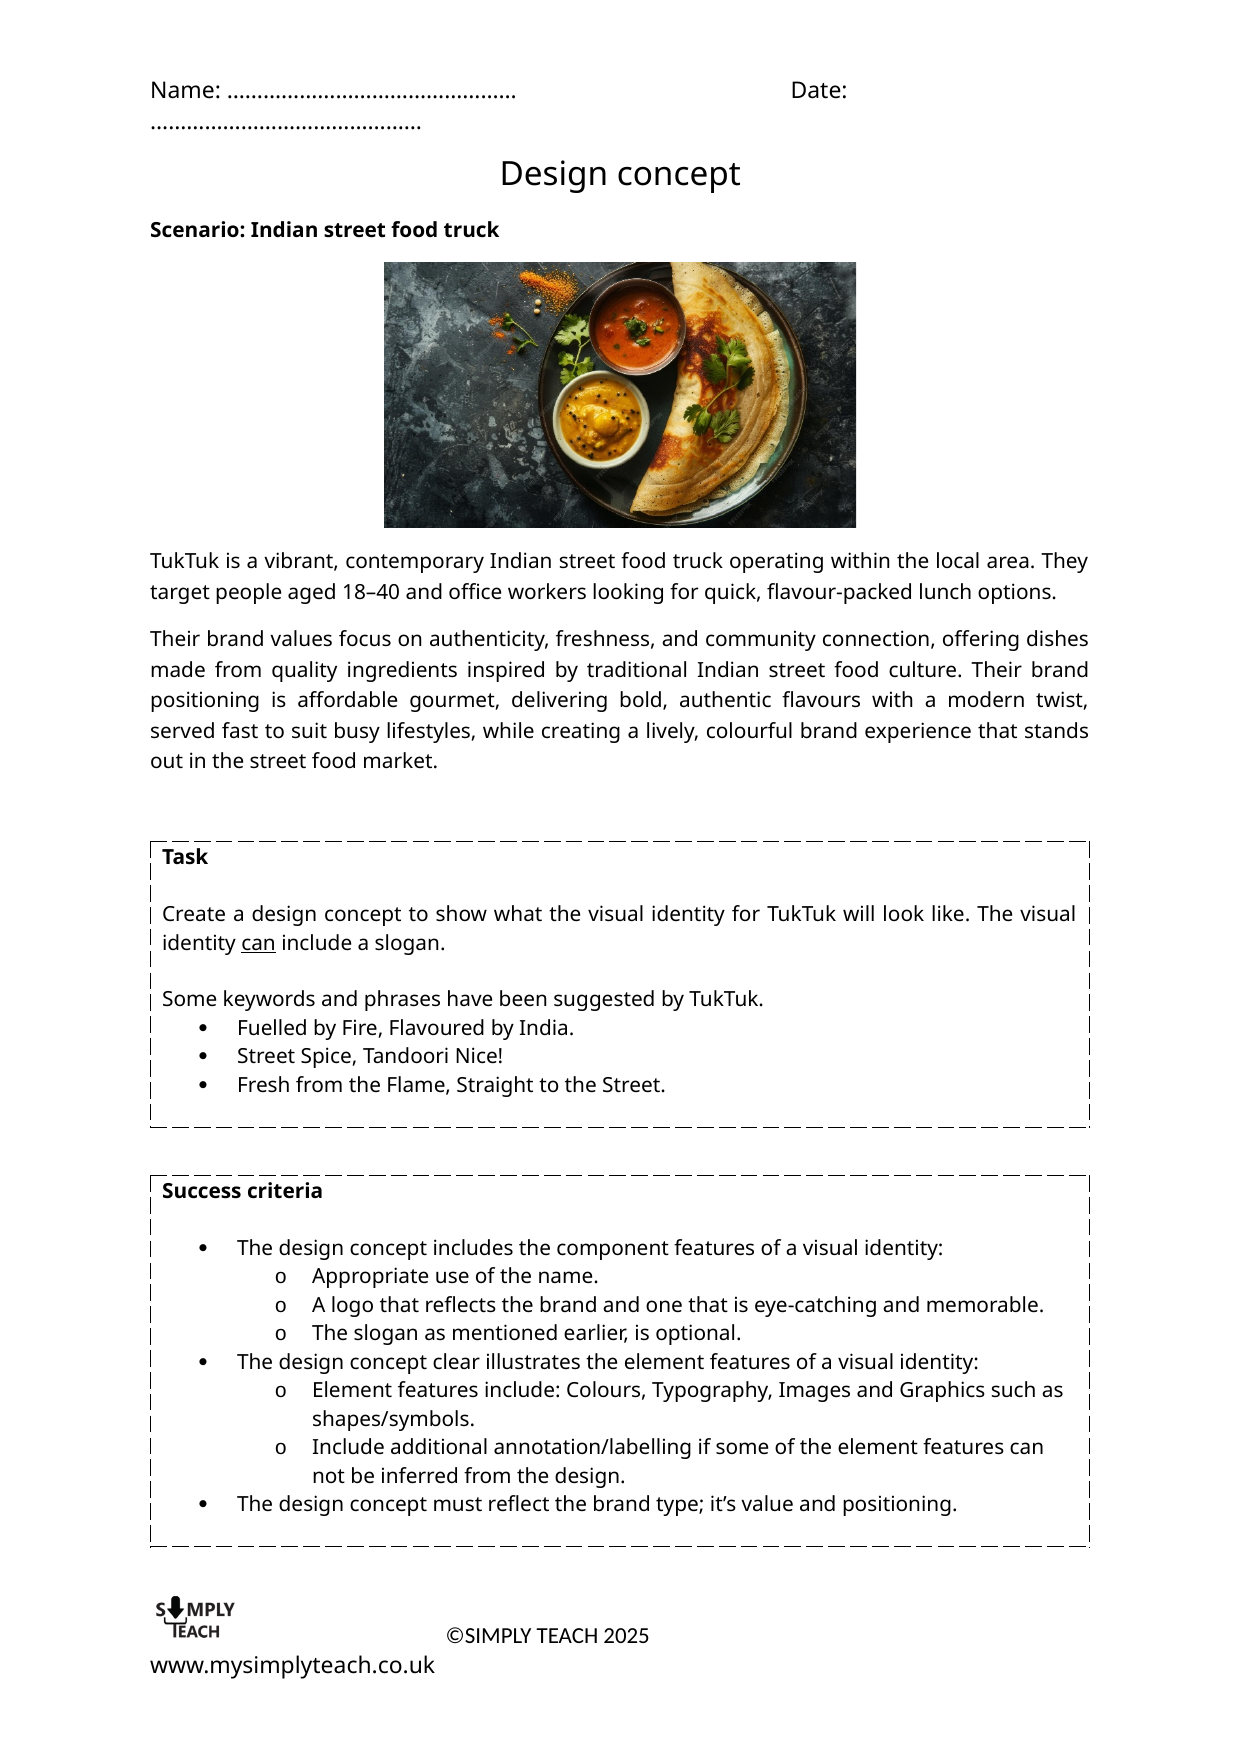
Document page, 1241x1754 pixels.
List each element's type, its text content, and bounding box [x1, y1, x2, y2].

picture [384, 262, 857, 528]
text TukTuk is a vibrant, contemporary Indian street food truck operating within the local area. They target people aged 18–40 and office workers looking for quick, flavour-packed lunch options. [150, 546, 1090, 605]
table_header Task Create a design concept to show what the visual identity for TukTuk will look like. The visual identity can include a slogan. Some keywords and phrases have been suggested by TukTuk. Fuelled by Fire, Flavoured by India. Street Spice, Tandoori Nice! Fresh from the Flame, Straight to the Street. [151, 841, 1090, 1127]
text Design concept [150, 150, 1090, 195]
picture [150, 1593, 245, 1644]
table_header Success criteria The design concept includes the component features of a visual identity: Appropriate use of the name. A logo that reflects the brand and one that is eye-catching and memorable. The slogan as mentioned earlier, is optional. The design concept clear illustrates the element features of a visual identity: Element features include: Colours, Typography, Images and Graphics such as shapes/symbols. Include additional annotation/labelling if some of the element features can not be inferred from the design. The design concept must reflect the brand type; it’s value and positioning. [151, 1175, 1090, 1546]
text Their brand values focus on authenticity, freshness, and community connection, offering dishes made from quality ingredients inspired by traditional Indian street food culture. Their brand positioning is affordable gourmet, delivering bold, authentic flavours with a modern twist, served fast to suit busy lifestyles, while creating a lively, colourful brand experience that stands out in the street food market. [150, 624, 1090, 775]
text Scenario: Indian street food truck [150, 216, 1090, 244]
